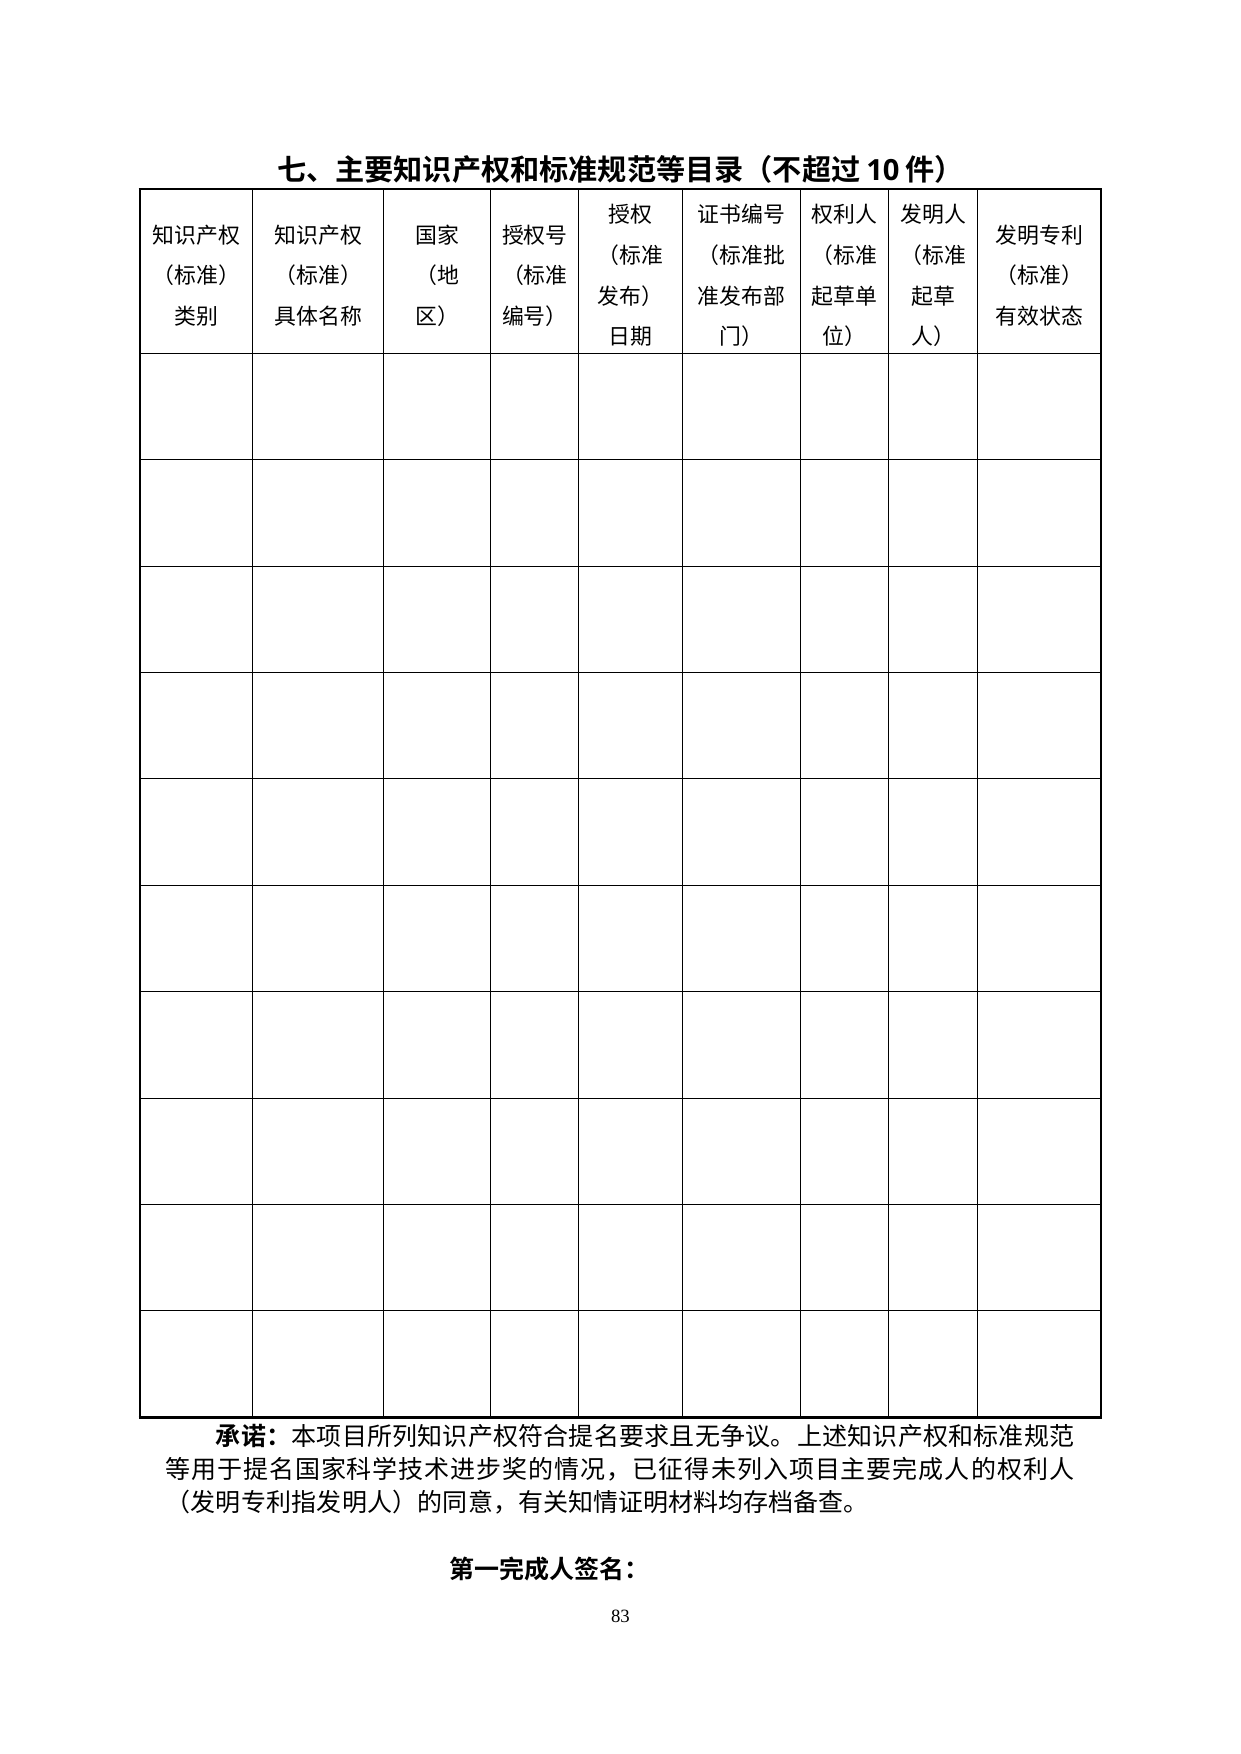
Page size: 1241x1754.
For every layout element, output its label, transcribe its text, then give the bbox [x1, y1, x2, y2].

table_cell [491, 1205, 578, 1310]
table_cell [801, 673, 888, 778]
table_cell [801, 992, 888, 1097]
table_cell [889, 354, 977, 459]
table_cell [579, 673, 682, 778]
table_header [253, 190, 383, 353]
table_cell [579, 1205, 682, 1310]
text 七、主要知识产权和标准规范等目录（不超过10件） [165, 148, 1075, 188]
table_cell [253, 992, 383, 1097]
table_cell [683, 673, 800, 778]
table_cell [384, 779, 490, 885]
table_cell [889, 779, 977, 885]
text 第一完成人签名： [165, 1552, 1075, 1585]
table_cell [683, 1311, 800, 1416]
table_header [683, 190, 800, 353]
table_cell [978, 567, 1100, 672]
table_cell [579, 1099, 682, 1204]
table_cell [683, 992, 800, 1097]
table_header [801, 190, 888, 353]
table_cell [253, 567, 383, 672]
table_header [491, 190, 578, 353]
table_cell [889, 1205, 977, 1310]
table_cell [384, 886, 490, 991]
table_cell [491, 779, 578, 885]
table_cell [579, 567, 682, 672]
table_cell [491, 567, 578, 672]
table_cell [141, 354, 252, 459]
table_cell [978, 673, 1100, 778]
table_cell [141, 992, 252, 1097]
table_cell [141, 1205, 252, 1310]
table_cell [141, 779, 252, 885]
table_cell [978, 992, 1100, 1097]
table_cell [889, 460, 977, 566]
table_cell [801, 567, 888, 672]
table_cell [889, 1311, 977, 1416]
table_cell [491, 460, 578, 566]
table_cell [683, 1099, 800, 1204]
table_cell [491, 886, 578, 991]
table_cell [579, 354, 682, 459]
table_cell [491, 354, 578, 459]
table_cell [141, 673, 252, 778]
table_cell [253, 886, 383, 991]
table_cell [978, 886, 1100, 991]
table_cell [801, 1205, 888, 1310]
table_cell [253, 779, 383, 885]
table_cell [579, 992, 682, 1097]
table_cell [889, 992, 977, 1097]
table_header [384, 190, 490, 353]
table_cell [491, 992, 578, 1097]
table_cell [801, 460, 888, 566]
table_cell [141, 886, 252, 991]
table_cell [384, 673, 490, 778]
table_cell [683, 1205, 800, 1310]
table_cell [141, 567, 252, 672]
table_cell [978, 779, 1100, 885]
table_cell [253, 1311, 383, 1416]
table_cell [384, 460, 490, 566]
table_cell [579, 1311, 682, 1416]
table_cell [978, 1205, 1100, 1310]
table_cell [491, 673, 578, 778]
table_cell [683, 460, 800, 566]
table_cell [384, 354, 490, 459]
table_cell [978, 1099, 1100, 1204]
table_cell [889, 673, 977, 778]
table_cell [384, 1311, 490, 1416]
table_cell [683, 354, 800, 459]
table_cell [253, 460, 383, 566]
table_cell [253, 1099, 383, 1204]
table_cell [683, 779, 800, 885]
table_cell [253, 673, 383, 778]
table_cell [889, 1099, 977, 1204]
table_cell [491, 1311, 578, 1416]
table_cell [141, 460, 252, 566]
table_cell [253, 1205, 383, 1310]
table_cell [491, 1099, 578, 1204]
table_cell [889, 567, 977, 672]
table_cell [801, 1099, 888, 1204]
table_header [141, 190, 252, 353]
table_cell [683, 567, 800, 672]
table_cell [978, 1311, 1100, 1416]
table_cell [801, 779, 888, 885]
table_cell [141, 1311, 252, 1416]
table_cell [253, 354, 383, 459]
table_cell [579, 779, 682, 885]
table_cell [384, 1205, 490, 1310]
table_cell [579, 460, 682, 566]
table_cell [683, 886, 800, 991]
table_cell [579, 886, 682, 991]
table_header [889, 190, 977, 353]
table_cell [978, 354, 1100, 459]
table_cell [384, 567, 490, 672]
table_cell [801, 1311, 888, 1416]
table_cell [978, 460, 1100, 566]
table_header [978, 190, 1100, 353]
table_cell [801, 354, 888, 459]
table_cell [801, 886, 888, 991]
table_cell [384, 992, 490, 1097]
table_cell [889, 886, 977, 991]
text 承诺：本项目所列知识产权符合提名要求且无争议。上述知识产权和标准规范等用于提名国家科学技术进步奖的情况，已征得未列入项目主要完成人的权利人（发明专利指发明人）的同意，有关知情证明材料均存档备查。 [165, 1419, 1075, 1518]
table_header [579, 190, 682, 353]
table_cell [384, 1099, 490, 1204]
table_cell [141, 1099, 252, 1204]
